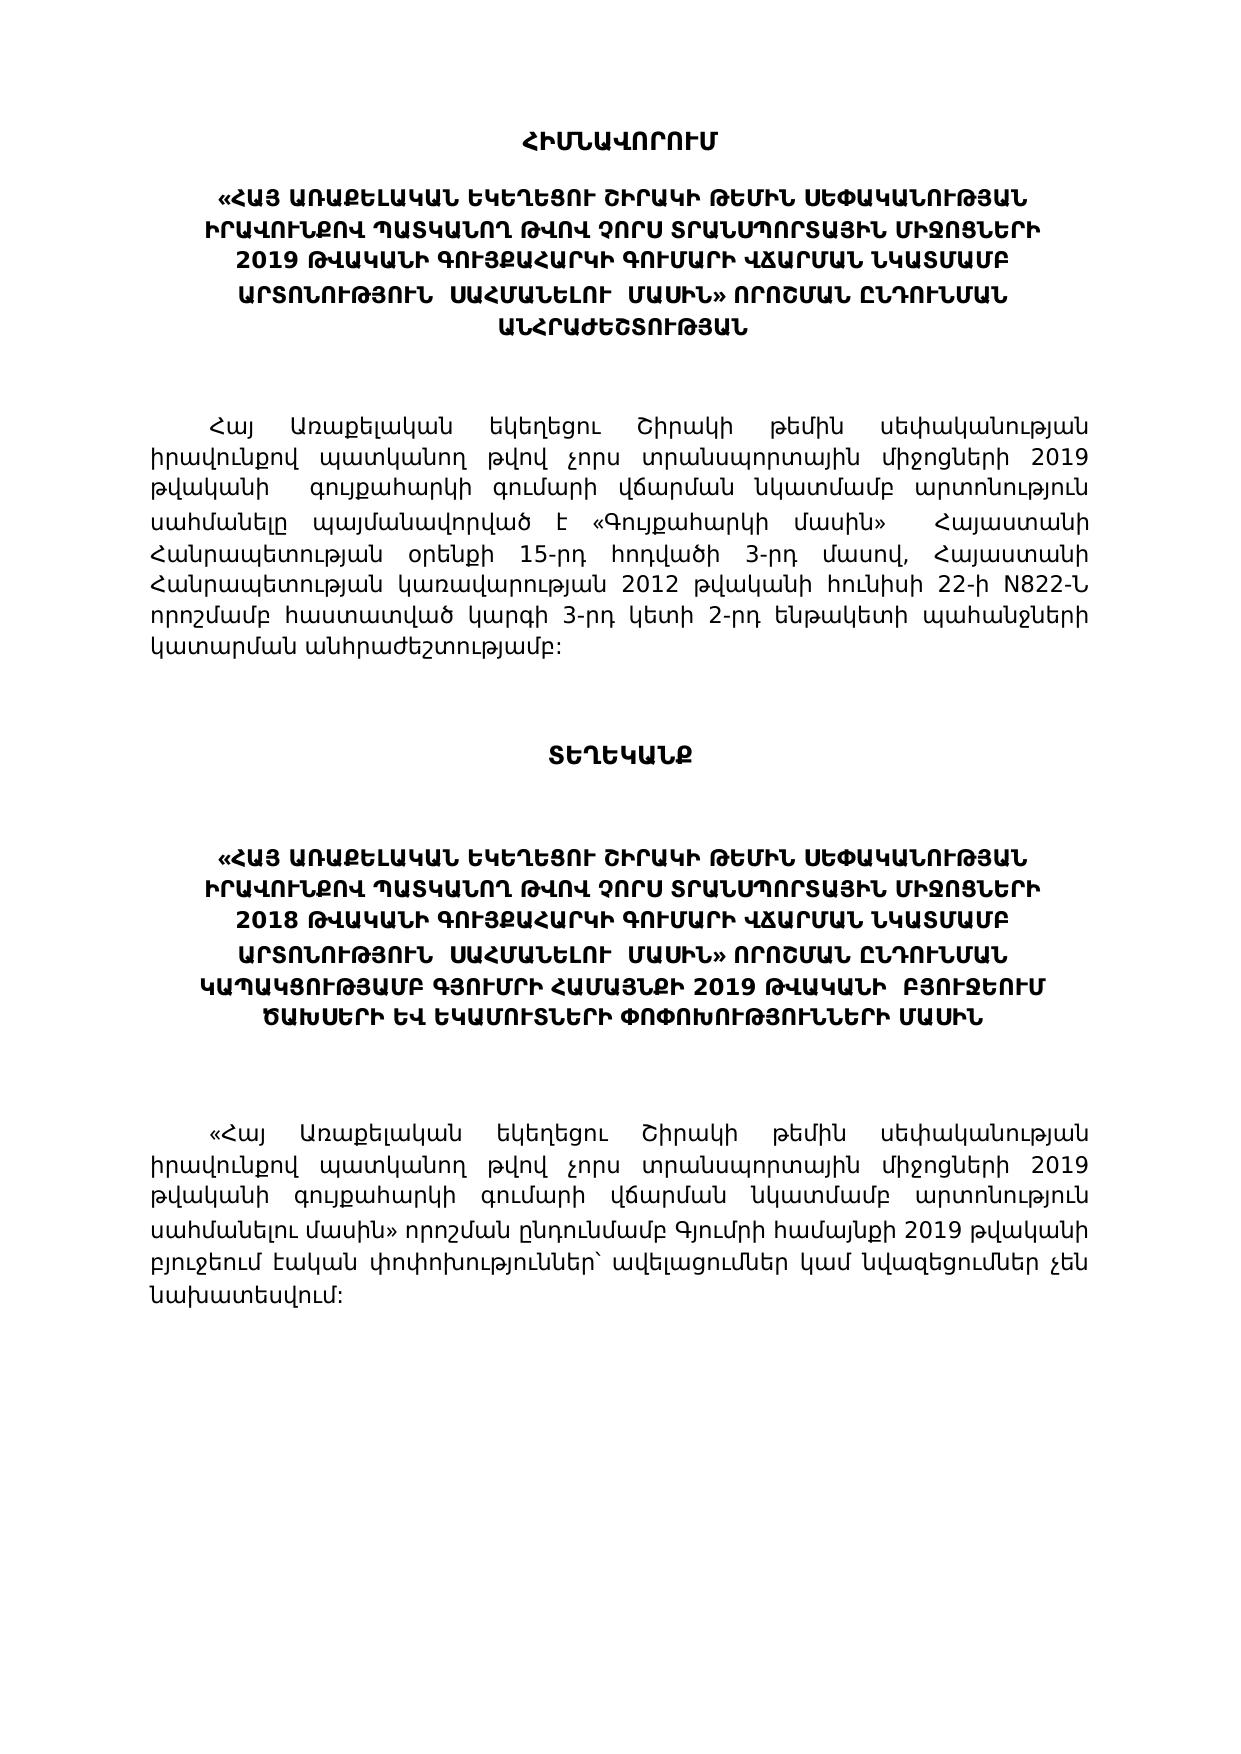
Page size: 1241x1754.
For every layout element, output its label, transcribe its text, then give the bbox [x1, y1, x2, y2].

text ՀԻՄՆԱՎՈՐՈՒՄ [150, 127, 1090, 157]
text ՏԵՂԵԿԱՆՔ [150, 741, 1090, 771]
text «ՀԱՅ ԱՌԱՔԵԼԱԿԱՆ ԵԿԵՂԵՑՈՒ ՇԻՐԱԿԻ ԹԵՄԻՆ ՍԵՓԱԿԱՆՈՒԹՅԱՆ ԻՐԱՎՈՒՆՔՈՎ ՊԱՏԿԱՆՈՂ ԹՎՈՎ ՉՈՐՍ ՏՐԱՆՍՊՈՐՏԱՅԻՆ ՄԻՋՈՑՆԵՐԻ 2018 ԹՎԱԿԱՆԻ ԳՈՒՅՔԱՀԱՐԿԻ ԳՈՒՄԱՐԻ ՎՃԱՐՄԱՆ ՆԿԱՏՄԱՄԲ ԱՐՏՈՆՈՒԹՅՈՒՆ ՍԱՀՄԱՆԵԼՈՒ ՄԱՍԻՆ» ՈՐՈՇՄԱՆ ԸՆԴՈՒՆՄԱՆ ԿԱՊԱԿՑՈՒԹՅԱՄԲ ԳՅՈՒՄՐԻ ՀԱՄԱՅՆՔԻ 2019 ԹՎԱԿԱՆԻ ԲՅՈՒՋԵՈՒՄ ԾԱԽՍԵՐԻ ԵՎ ԵԿԱՄՈՒՏՆԵՐԻ ՓՈՓՈԽՈՒԹՅՈՒՆՆԵՐԻ ՄԱՍԻՆ [194, 841, 1051, 1031]
text «Հայ Առաքելական եկեղեցու Շիրակի թեմին սեփականության իրավունքով պատկանող թվով չորս տրանսպորտային միջոցների 2019 թվականի գույքահարկի գումարի վճարման նկատմամբ արտոնություն սահմանելու մասին» որոշման ընդունմամբ Գյումրի համայնքի 2019 թվականի բյուջեում էական փոփոխություններ՝ ավելացումներ կամ նվազեցումներ չեն նախատեսվում: [150, 1117, 1090, 1309]
text «ՀԱՅ ԱՌԱՔԵԼԱԿԱՆ ԵԿԵՂԵՑՈՒ ՇԻՐԱԿԻ ԹԵՄԻՆ ՍԵՓԱԿԱՆՈՒԹՅԱՆ ԻՐԱՎՈՒՆՔՈՎ ՊԱՏԿԱՆՈՂ ԹՎՈՎ ՉՈՐՍ ՏՐԱՆՍՊՈՐՏԱՅԻՆ ՄԻՋՈՑՆԵՐԻ 2019 ԹՎԱԿԱՆԻ ԳՈՒՅՔԱՀԱՐԿԻ ԳՈՒՄԱՐԻ ՎՃԱՐՄԱՆ ՆԿԱՏՄԱՄԲ ԱՐՏՈՆՈՒԹՅՈՒՆ ՍԱՀՄԱՆԵԼՈՒ ՄԱՍԻՆ» ՈՐՈՇՄԱՆ ԸՆԴՈՒՆՄԱՆ ԱՆՀՐԱԺԵՇՏՈՒԹՅԱՆ [194, 182, 1051, 341]
text Հայ Առաքելական եկեղեցու Շիրակի թեմին սեփականության իրավունքով պատկանող թվով չորս տրանսպորտային միջոցների 2019 թվականի գույքահարկի գումարի վճարման նկատմամբ արտոնություն սահմանելը պայմանավորված է «Գույքահարկի մասին» Հայաստանի Հանրապետության օրենքի 15-րդ հոդվածի 3-րդ մասով, Հայաստանի Հանրապետության կառավարության 2012 թվականի հունիսի 22-ի N822-Ն որոշմամբ հաստատված կարգի 3-րդ կետի 2-րդ ենթակետի պահանջների կատարման անհրաժեշտությամբ: [150, 413, 1090, 659]
